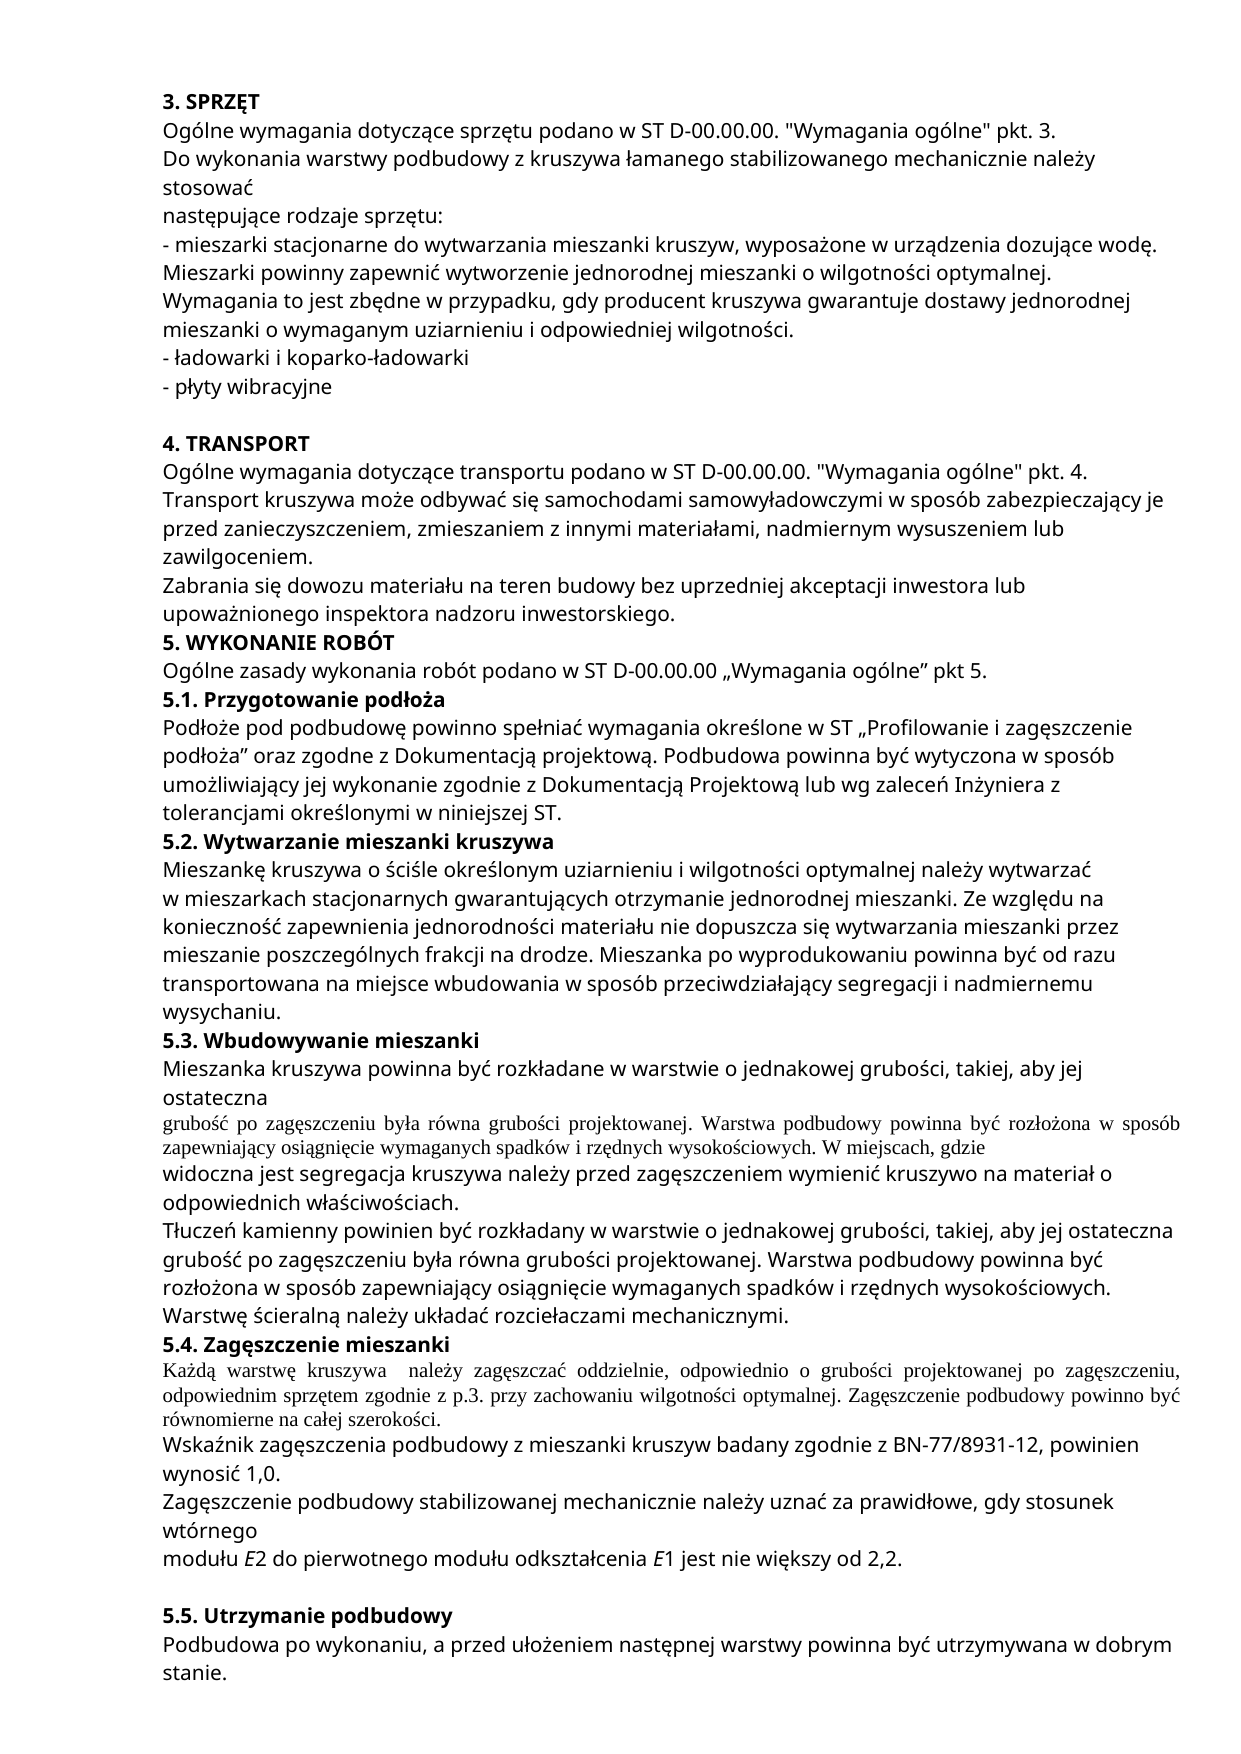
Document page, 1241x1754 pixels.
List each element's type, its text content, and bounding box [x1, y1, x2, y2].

text Wskaźnik zagęszczenia podbudowy z mieszanki kruszyw badany zgodnie z BN-77/8931-12, powinien [162, 1431, 1181, 1459]
text Do wykonania warstwy podbudowy z kruszywa łamanego stabilizowanego mechanicznie należy stosować [162, 144, 1181, 201]
text następujące rodzaje sprzętu: [162, 201, 1181, 230]
text grubość po zagęszczeniu była równa grubości projektowanej. Warstwa podbudowy powinna być rozłożona w sposób zapewniający osiągnięcie wymaganych spadków i rzędnych wysokościowych. W miejscach, gdzie [162, 1111, 1181, 1159]
text Podbudowa po wykonaniu, a przed ułożeniem następnej warstwy powinna być utrzymywana w dobrym stanie. [162, 1630, 1181, 1687]
text Ogólne wymagania dotyczące sprzętu podano w ST D-00.00.00. "Wymagania ogólne" pkt. 3. [162, 116, 1181, 144]
text modułu E2 do pierwotnego modułu odkształcenia E1 jest nie większy od 2,2. [162, 1544, 1181, 1573]
text Mieszanka kruszywa powinna być rozkładane w warstwie o jednakowej grubości, takiej, aby jej ostateczna [162, 1054, 1181, 1111]
text Podłoże pod podbudowę powinno spełniać wymagania określone w ST „Profilowanie i zagęszczenie podłoża” oraz zgodne z Dokumentacją projektową. Podbudowa powinna być wytyczona w sposób umożliwiający jej wykonanie zgodnie z Dokumentacją Projektową lub wg zaleceń Inżyniera z tolerancjami określonymi w niniejszej ST. [162, 713, 1181, 827]
text widoczna jest segregacja kruszywa należy przed zagęszczeniem wymienić kruszywo na materiał o odpowiednich właściwościach. [162, 1159, 1181, 1216]
text Tłuczeń kamienny powinien być rozkładany w warstwie o jednakowej grubości, takiej, aby jej ostateczna [162, 1216, 1181, 1245]
text Wymagania to jest zbędne w przypadku, gdy producent kruszywa gwarantuje dostawy jednorodnej [162, 287, 1181, 315]
text 4. transport [162, 429, 1181, 457]
text Zagęszczenie podbudowy stabilizowanej mechanicznie należy uznać za prawidłowe, gdy stosunek wtórnego [162, 1487, 1181, 1544]
text Transport kruszywa może odbywać się samochodami samowyładowczymi w sposób zabezpieczający je przed zanieczyszczeniem, zmieszaniem z innymi materiałami, nadmiernym wysuszeniem lub zawilgoceniem. [162, 486, 1181, 571]
text 5.4. Zagęszczenie mieszanki [162, 1330, 1181, 1358]
text Mieszankę kruszywa o ściśle określonym uziarnieniu i wilgotności optymalnej należy wytwarzać w mieszarkach stacjonarnych gwarantujących otrzymanie jednorodnej mieszanki. Ze względu na konieczność zapewnienia jednorodności materiału nie dopuszcza się wytwarzania mieszanki przez mieszanie poszczególnych frakcji na drodze. Mieszanka po wyprodukowaniu powinna być od razu transportowana na miejsce wbudowania w sposób przeciwdziałający segregacji i nadmiernemu wysychaniu. [162, 855, 1181, 1026]
text Warstwę ścieralną należy układać rozciełaczami mechanicznymi. [162, 1302, 1181, 1330]
text 5.5. Utrzymanie podbudowy [162, 1601, 1181, 1630]
text grubość po zagęszczeniu była równa grubości projektowanej. Warstwa podbudowy powinna być rozłożona w sposób zapewniający osiągnięcie wymaganych spadków i rzędnych wysokościowych. [162, 1245, 1181, 1302]
text - płyty wibracyjne [162, 372, 1181, 400]
text Zabrania się dowozu materiału na teren budowy bez uprzedniej akceptacji inwestora lub upoważnionego inspektora nadzoru inwestorskiego. [162, 571, 1181, 628]
text 3. SPRZĘT [162, 87, 1181, 116]
text 5.3. Wbudowywanie mieszanki [162, 1026, 1181, 1054]
text - ładowarki i koparko-ładowarki [162, 343, 1181, 372]
text Każdą warstwę kruszywa należy zagęszczać oddzielnie, odpowiednio o grubości projektowanej po zagęszczeniu, odpowiednim sprzętem zgodnie z p.3. przy zachowaniu wilgotności optymalnej. Zagęszczenie podbudowy powinno być równomierne na całej szerokości. [162, 1358, 1181, 1431]
text wynosić 1,0. [162, 1459, 1181, 1487]
text 5. wykonanie robót [162, 628, 1181, 656]
text Ogólne wymagania dotyczące transportu podano w ST D-00.00.00. "Wymagania ogólne" pkt. 4. [162, 457, 1181, 486]
text 5.2. Wytwarzanie mieszanki kruszywa [162, 827, 1181, 855]
text - mieszarki stacjonarne do wytwarzania mieszanki kruszyw, wyposażone w urządzenia dozujące wodę. [162, 230, 1181, 258]
text Ogólne zasady wykonania robót podano w ST D-00.00.00 „Wymagania ogólne” pkt 5. [162, 656, 1181, 685]
text Mieszarki powinny zapewnić wytworzenie jednorodnej mieszanki o wilgotności optymalnej. [162, 258, 1181, 287]
text 5.1. Przygotowanie podłoża [162, 685, 1181, 713]
text mieszanki o wymaganym uziarnieniu i odpowiedniej wilgotności. [162, 315, 1181, 343]
